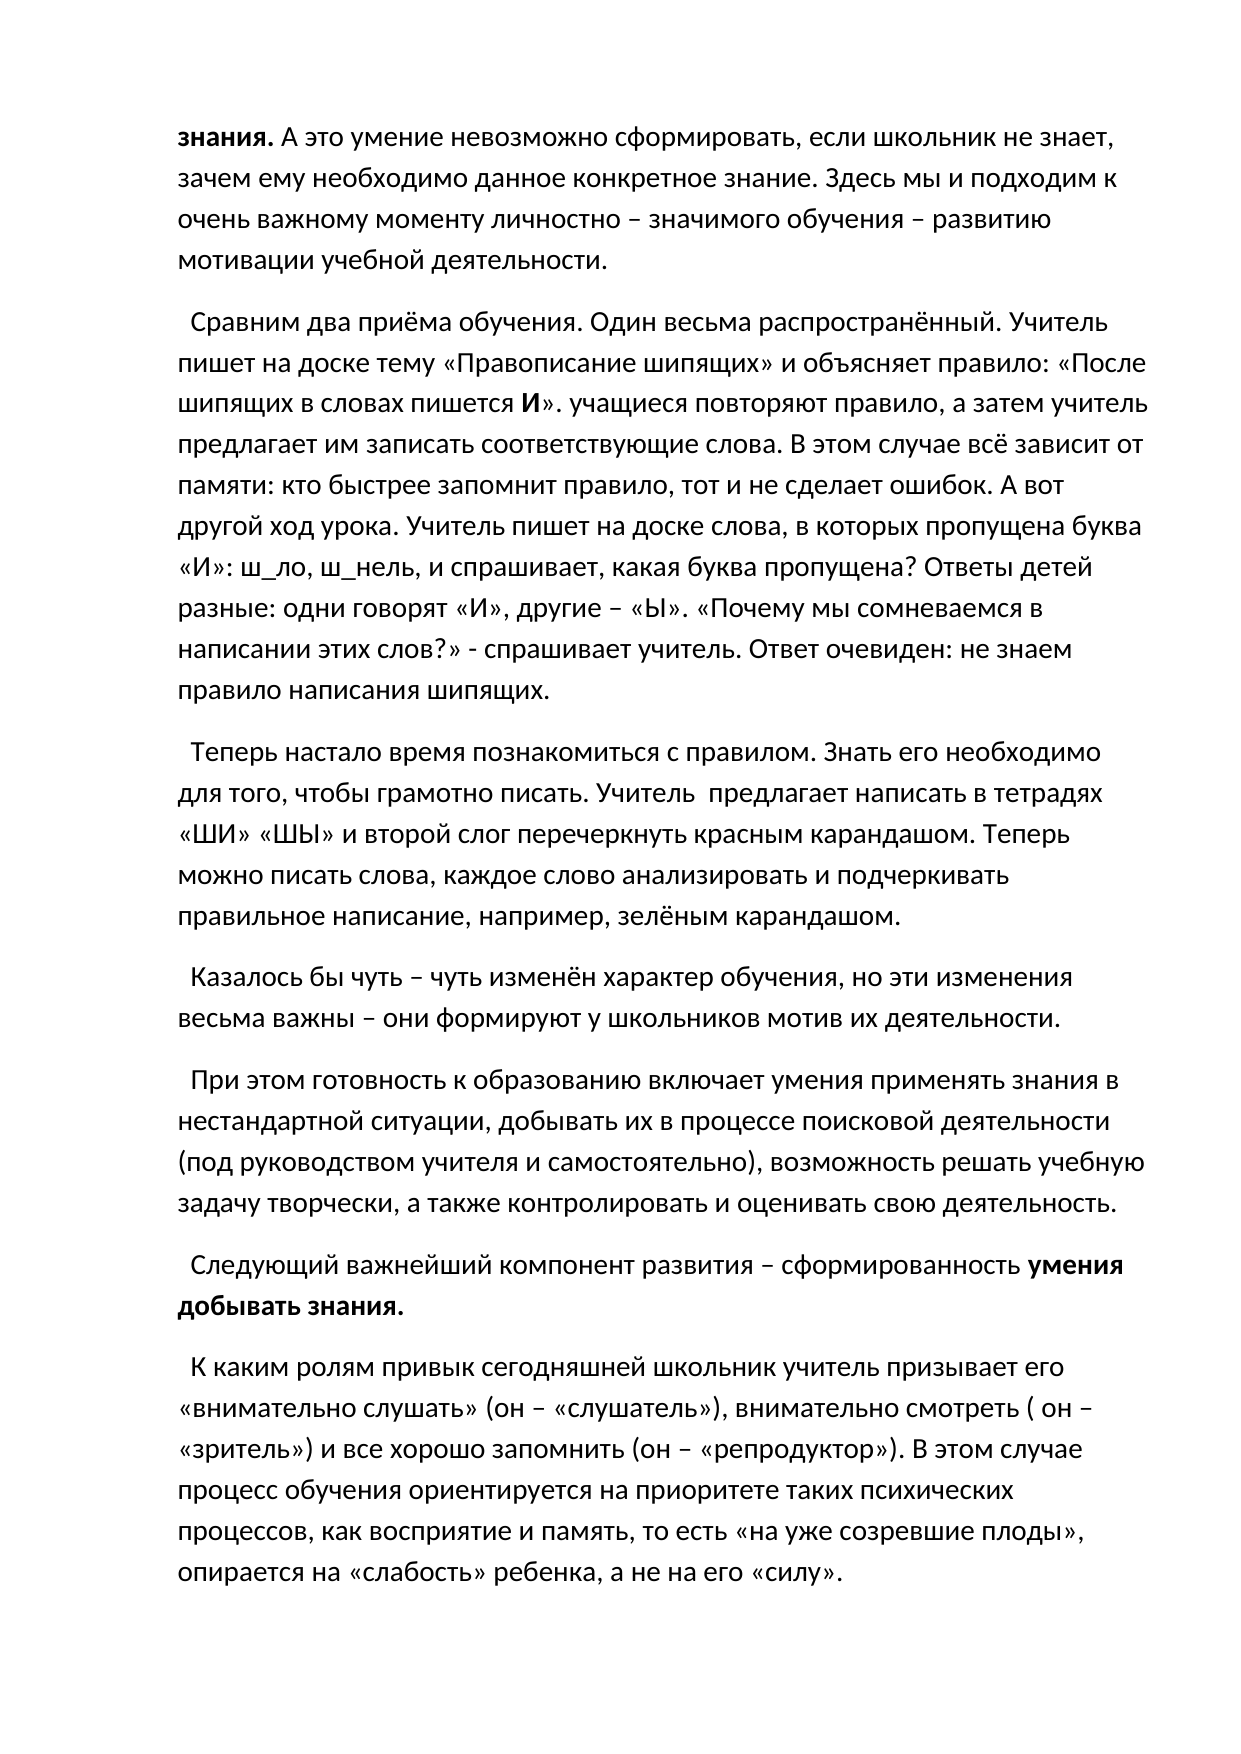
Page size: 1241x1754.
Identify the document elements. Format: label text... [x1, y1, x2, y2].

text Сравним два приёма обучения. Один весьма распространённый. Учитель пишет на доске тему «Правописание шипящих» и объясняет правило: «После шипящих в словах пишется И». учащиеся повторяют правило, а затем учитель предлагает им записать соответствующие слова. В этом случае всё зависит от памяти: кто быстрее запомнит правило, тот и не сделает ошибок. А вот другой ход урока. Учитель пишет на доске слова, в которых пропущена буква «И»: ш_ло, ш_нель, и спрашивает, какая буква пропущена? Ответы детей разные: одни говорят «И», другие – «Ы». «Почему мы сомневаемся в написании этих слов?» - спрашивает учитель. Ответ очевиден: не знаем правило написания шипящих. [177, 303, 1152, 707]
text При этом готовность к образованию включает умения применять знания в нестандартной ситуации, добывать их в процессе поисковой деятельности (под руководством учителя и самостоятельно), возможность решать учебную задачу творчески, а также контролировать и оценивать свою деятельность. [177, 1061, 1152, 1219]
text К каким ролям привык сегодняшней школьник учитель призывает его «внимательно слушать» (он – «слушатель»), внимательно смотреть ( он – «зритель») и все хорошо запомнить (он – «репродуктор»). В этом случае процесс обучения ориентируется на приоритете таких психических процессов, как восприятие и память, то есть «на уже созревшие плоды», опирается на «слабость» ребенка, а не на его «силу». [177, 1348, 1152, 1589]
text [177, 118, 1152, 277]
text Теперь настало время познакомиться с правилом. Знать его необходимо для того, чтобы грамотно писать. Учитель предлагает написать в тетрадях «ШИ» «ШЫ» и второй слог перечеркнуть красным карандашом. Теперь можно писать слова, каждое слово анализировать и подчеркивать правильное написание, например, зелёным карандашом. [177, 733, 1152, 932]
text Казалось бы чуть – чуть изменён характер обучения, но эти изменения весьма важны – они формируют у школьников мотив их деятельности. [177, 958, 1152, 1035]
text Следующий важнейший компонент развития – сформированность умения добывать знания. [177, 1246, 1152, 1322]
